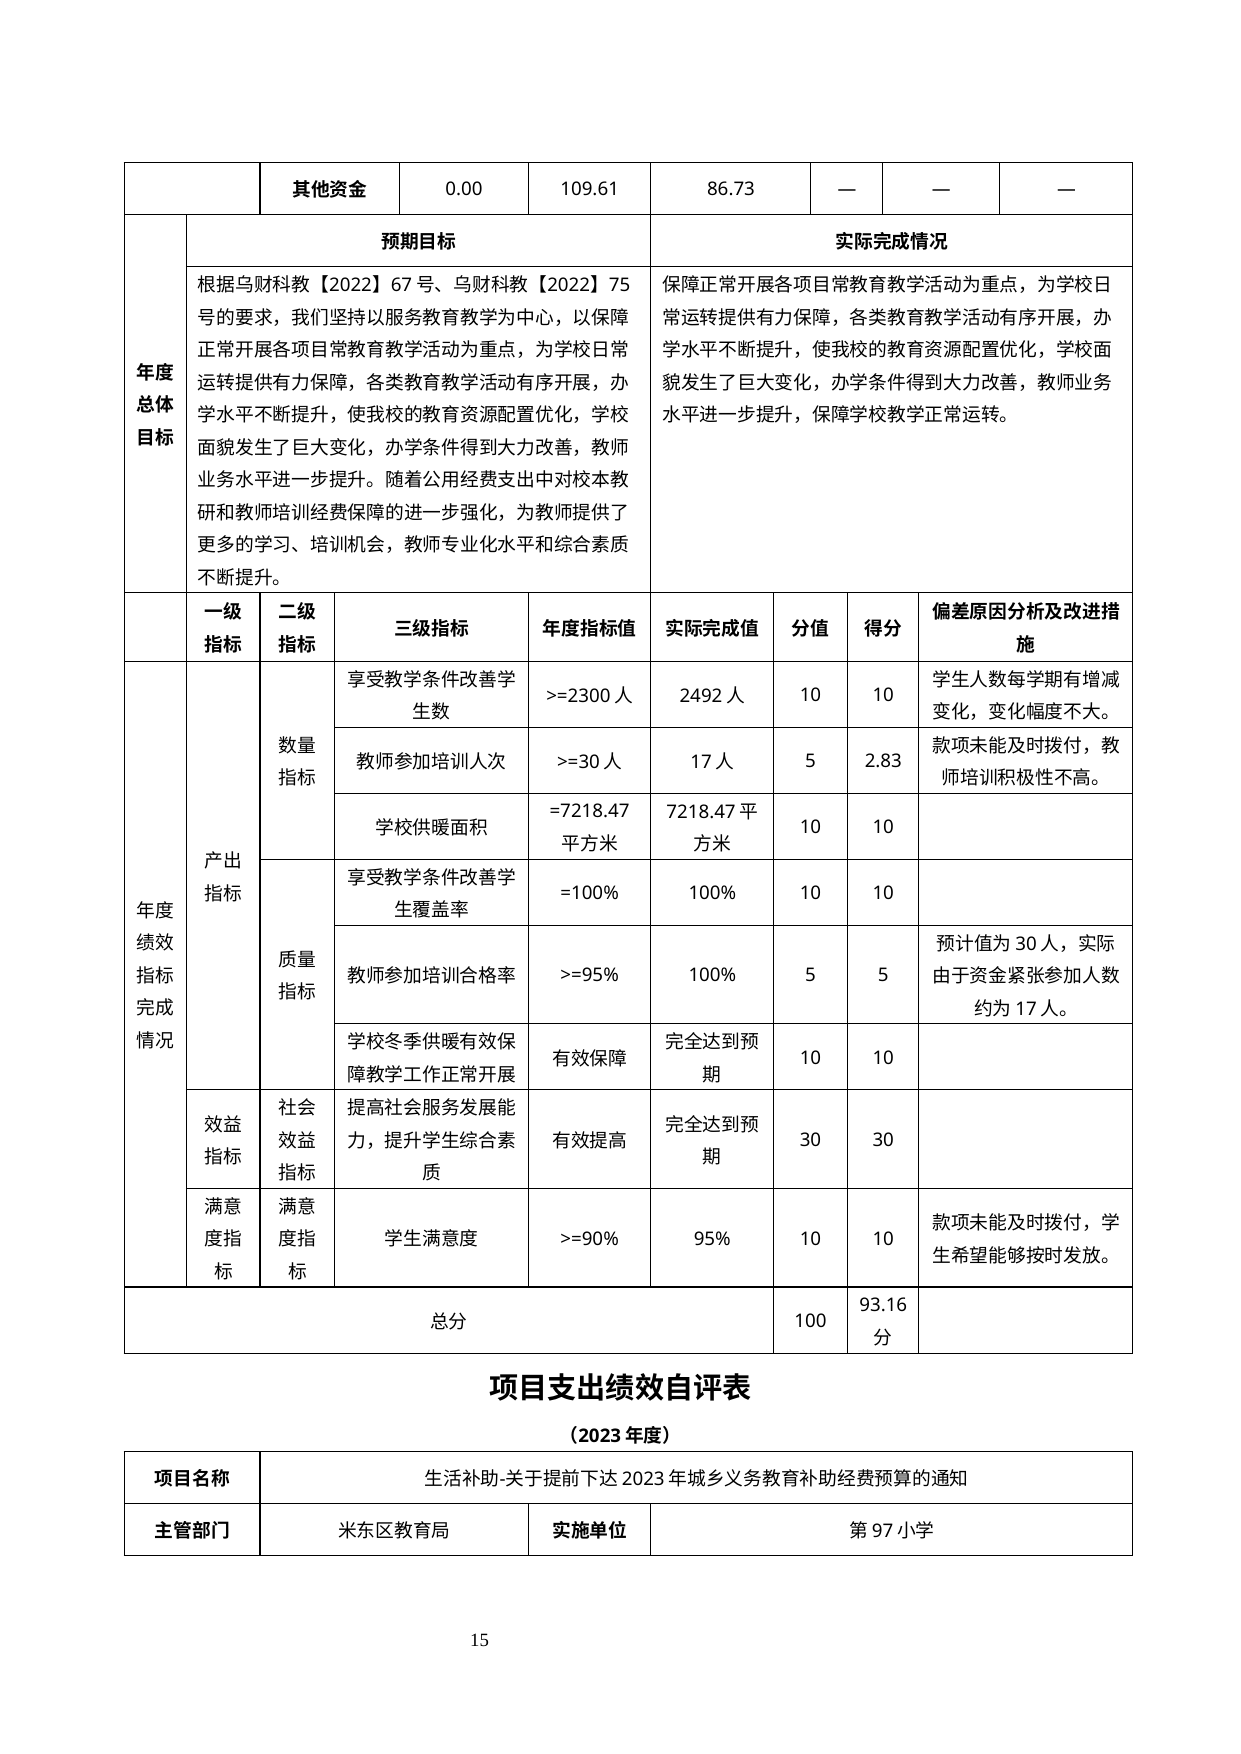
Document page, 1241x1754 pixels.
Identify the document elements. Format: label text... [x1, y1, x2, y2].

table_cell 提高社会服务发展能力，提升学生综合素质 [335, 1090, 528, 1188]
table_cell >=30人 [529, 728, 650, 793]
table_cell — [1000, 163, 1132, 214]
table_cell 10 [774, 860, 847, 925]
table_cell 10 [848, 1189, 918, 1286]
table_cell 享受教学条件改善学生覆盖率 [335, 860, 528, 925]
table_cell [919, 860, 1132, 925]
table_cell 根据乌财科教【2022】67号、乌财科教【2022】75号的要求，我们坚持以服务教育教学为中心，以保障正常开展各项目常教育教学活动为重点，为学校日常运转提供有力保障，各类教育教学活动有序开展，办学水平不断提升，使我校的教育资源配置优化，学校面貌发生了巨大变化，办学条件得到大力改善，教师业务水平进一步提升。随着公用经费支出中对校本教研和教师培训经费保障的进一步强化，为教师提供了更多的学习、培训机会，教师专业化水平和综合素质不断提升。 [187, 267, 650, 592]
table_cell 款项未能及时拨付，学生希望能够按时发放。 [919, 1189, 1132, 1286]
table_cell 有效保障 [529, 1024, 650, 1089]
table_cell 米东区教育局 [261, 1504, 528, 1555]
table_cell 93.16分 [848, 1288, 918, 1352]
table_cell 实施单位 [529, 1504, 650, 1555]
table_cell 2.83 [848, 728, 918, 793]
table_cell 5 [774, 926, 847, 1023]
table_cell 30 [774, 1090, 847, 1188]
table_cell 得分 [848, 593, 918, 661]
table_cell 第97小学 [651, 1504, 1132, 1555]
table_cell 三级指标 [335, 593, 528, 661]
table_cell 年度绩效指标完成情况 [125, 662, 186, 1286]
table_header 项目名称 [125, 1452, 259, 1503]
table_cell 10 [848, 860, 918, 925]
table_cell 17人 [651, 728, 773, 793]
table_cell 学生人数每学期有增减变化，变化幅度不大。 [919, 662, 1132, 727]
table_cell 完全达到预期 [651, 1090, 773, 1188]
table_cell >=90% [529, 1189, 650, 1286]
table_cell 100% [651, 860, 773, 925]
table_cell 实际完成值 [651, 593, 773, 661]
table_cell [125, 593, 186, 661]
table_cell 10 [774, 794, 847, 859]
table_cell 预期目标 [187, 215, 650, 266]
table_cell 主管部门 [125, 1504, 259, 1555]
table_cell — [883, 163, 999, 214]
table_cell 有效提高 [529, 1090, 650, 1188]
table_cell [919, 794, 1132, 859]
table_cell 总分 [125, 1288, 773, 1352]
table_cell 二级指标 [261, 593, 334, 661]
table_cell 实际完成情况 [651, 215, 1132, 266]
table_cell 5 [774, 728, 847, 793]
table_cell 109.61 [529, 163, 650, 214]
table_cell 学校供暖面积 [335, 794, 528, 859]
table_cell 分值 [774, 593, 847, 661]
table_cell 偏差原因分析及改进措施 [919, 593, 1132, 661]
table_cell 86.73 [651, 163, 810, 214]
table_cell 产出指标 [187, 662, 259, 1089]
table_cell 教师参加培训人次 [335, 728, 528, 793]
table_cell 95% [651, 1189, 773, 1286]
table_cell 完全达到预期 [651, 1024, 773, 1089]
table_cell 预计值为30人，实际由于资金紧张参加人数约为17人。 [919, 926, 1132, 1023]
table_cell 2492人 [651, 662, 773, 727]
table_cell >=2300人 [529, 662, 650, 727]
table_cell 年度总体目标 [125, 215, 186, 592]
table_cell 30 [848, 1090, 918, 1188]
table_cell 一级指标 [187, 593, 259, 661]
table_cell 教师参加培训合格率 [335, 926, 528, 1023]
table_cell 学校冬季供暖有效保障教学工作正常开展 [335, 1024, 528, 1089]
table_cell 100 [774, 1288, 847, 1352]
table_cell 0.00 [400, 163, 528, 214]
table_cell =7218.47平方米 [529, 794, 650, 859]
table_cell 社会效益指标 [261, 1090, 334, 1188]
table_cell 其他资金 [261, 163, 399, 214]
table_cell [919, 1288, 1132, 1352]
table_cell 保障正常开展各项目常教育教学活动为重点，为学校日常运转提供有力保障，各类教育教学活动有序开展，办学水平不断提升，使我校的教育资源配置优化，学校面貌发生了巨大变化，办学条件得到大力改善，教师业务水平进一步提升，保障学校教学正常运转。 [651, 267, 1132, 592]
table_cell 100% [651, 926, 773, 1023]
table_cell 效益指标 [187, 1090, 259, 1188]
table_cell 10 [774, 662, 847, 727]
table_cell 满意度指标 [187, 1189, 259, 1286]
table_cell 数量指标 [261, 662, 334, 859]
table_cell 年度指标值 [529, 593, 650, 661]
table_cell 满意度指标 [261, 1189, 334, 1286]
table_cell 10 [774, 1189, 847, 1286]
table_cell — [811, 163, 882, 214]
table_cell 学生满意度 [335, 1189, 528, 1286]
table_cell 10 [774, 1024, 847, 1089]
table_cell 7218.47平方米 [651, 794, 773, 859]
table_cell 10 [848, 1024, 918, 1089]
table_cell [919, 1090, 1132, 1188]
table_header 生活补助-关于提前下达2023年城乡义务教育补助经费预算的通知 [261, 1452, 1132, 1503]
table_cell >=95% [529, 926, 650, 1023]
table_cell [919, 1024, 1132, 1089]
table_cell =100% [529, 860, 650, 925]
table_cell 10 [848, 662, 918, 727]
table_cell 5 [848, 926, 918, 1023]
text 项目支出绩效自评表 [187, 1354, 1053, 1418]
table_cell 10 [848, 794, 918, 859]
text （2023年度） [187, 1418, 1053, 1451]
table_cell 质量指标 [261, 860, 334, 1089]
table_cell 享受教学条件改善学生数 [335, 662, 528, 727]
table_cell 款项未能及时拨付，教师培训积极性不高。 [919, 728, 1132, 793]
